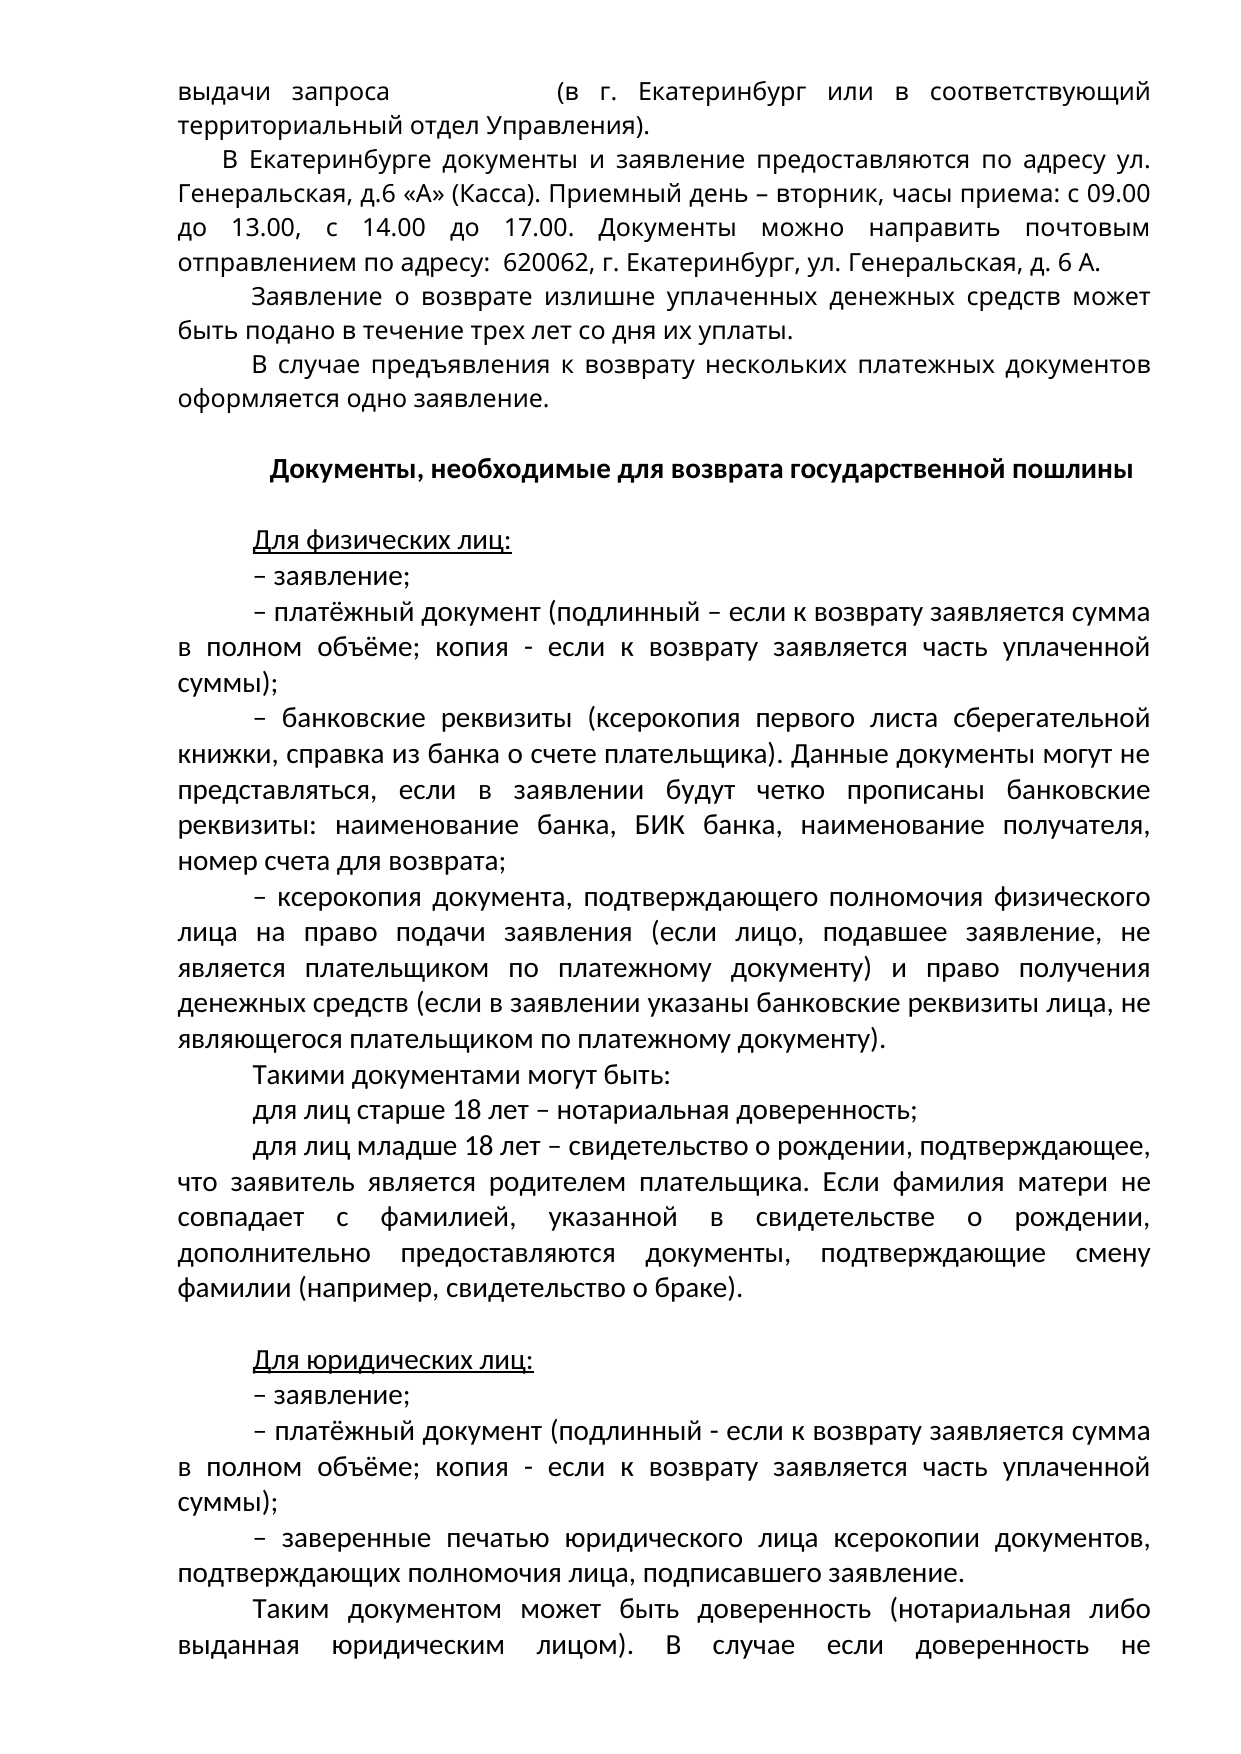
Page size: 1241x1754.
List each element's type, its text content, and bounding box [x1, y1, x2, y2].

text В случае предъявления к возврату нескольких платежных документов оформляется одно заявление. [177, 346, 1152, 414]
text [177, 74, 1152, 142]
text – платёжный документ (подлинный - если к возврату заявляется сумма в полном объёме; копия - если к возврату заявляется часть уплаченной суммы); [177, 1412, 1152, 1519]
text – платёжный документ (подлинный – если к возврату заявляется сумма в полном объёме; копия - если к возврату заявляется часть уплаченной суммы); [177, 593, 1152, 699]
text – заверенные печатью юридического лица ксерокопии документов, подтверждающих полномочия лица, подписавшего заявление. [177, 1519, 1152, 1590]
text для лиц младше 18 лет – свидетельство о рождении, подтверждающее, что заявитель является родителем плательщика. Если фамилия матери не совпадает с фамилией, указанной в свидетельстве о рождении, дополнительно предоставляются документы, подтверждающие смену фамилии (например, свидетельство о браке). [177, 1127, 1152, 1305]
text – заявление; [177, 557, 1152, 593]
text – банковские реквизиты (ксерокопия первого листа сберегательной книжки, справка из банка о счете плательщика). Данные документы могут не представляться, если в заявлении будут четко прописаны банковские реквизиты: наименование банка, БИК банка, наименование получателя, номер счета для возврата; [177, 699, 1152, 878]
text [177, 1590, 1152, 1661]
text В Екатеринбурге документы и заявление предоставляются по адресу ул. Генеральская, д.6 «А» (Касса). Приемный день – вторник, часы приема: с 09.00 до 13.00, с 14.00 до 17.00. Документы можно направить почтовым отправлением по адресу: 620062, г. Екатеринбург, ул. Генеральская, д. 6 А. [177, 142, 1152, 278]
text Заявление о возврате излишне уплаченных денежных средств может быть подано в течение трех лет со дня их уплаты. [177, 278, 1152, 346]
text – заявление; [177, 1376, 1152, 1412]
text Для юридических лиц: [177, 1341, 1152, 1376]
text Такими документами могут быть: [177, 1056, 1152, 1091]
text – ксерокопия документа, подтверждающего полномочия физического лица на право подачи заявления (если лицо, подавшее заявление, не является плательщиком по платежному документу) и право получения денежных средств (если в заявлении указаны банковские реквизиты лица, не являющегося плательщиком по платежному документу). [177, 878, 1152, 1056]
text Для физических лиц: [177, 521, 1152, 557]
text Документы, необходимые для возврата государственной пошлины [177, 450, 1152, 486]
text для лиц старше 18 лет – нотариальная доверенность; [177, 1091, 1152, 1127]
